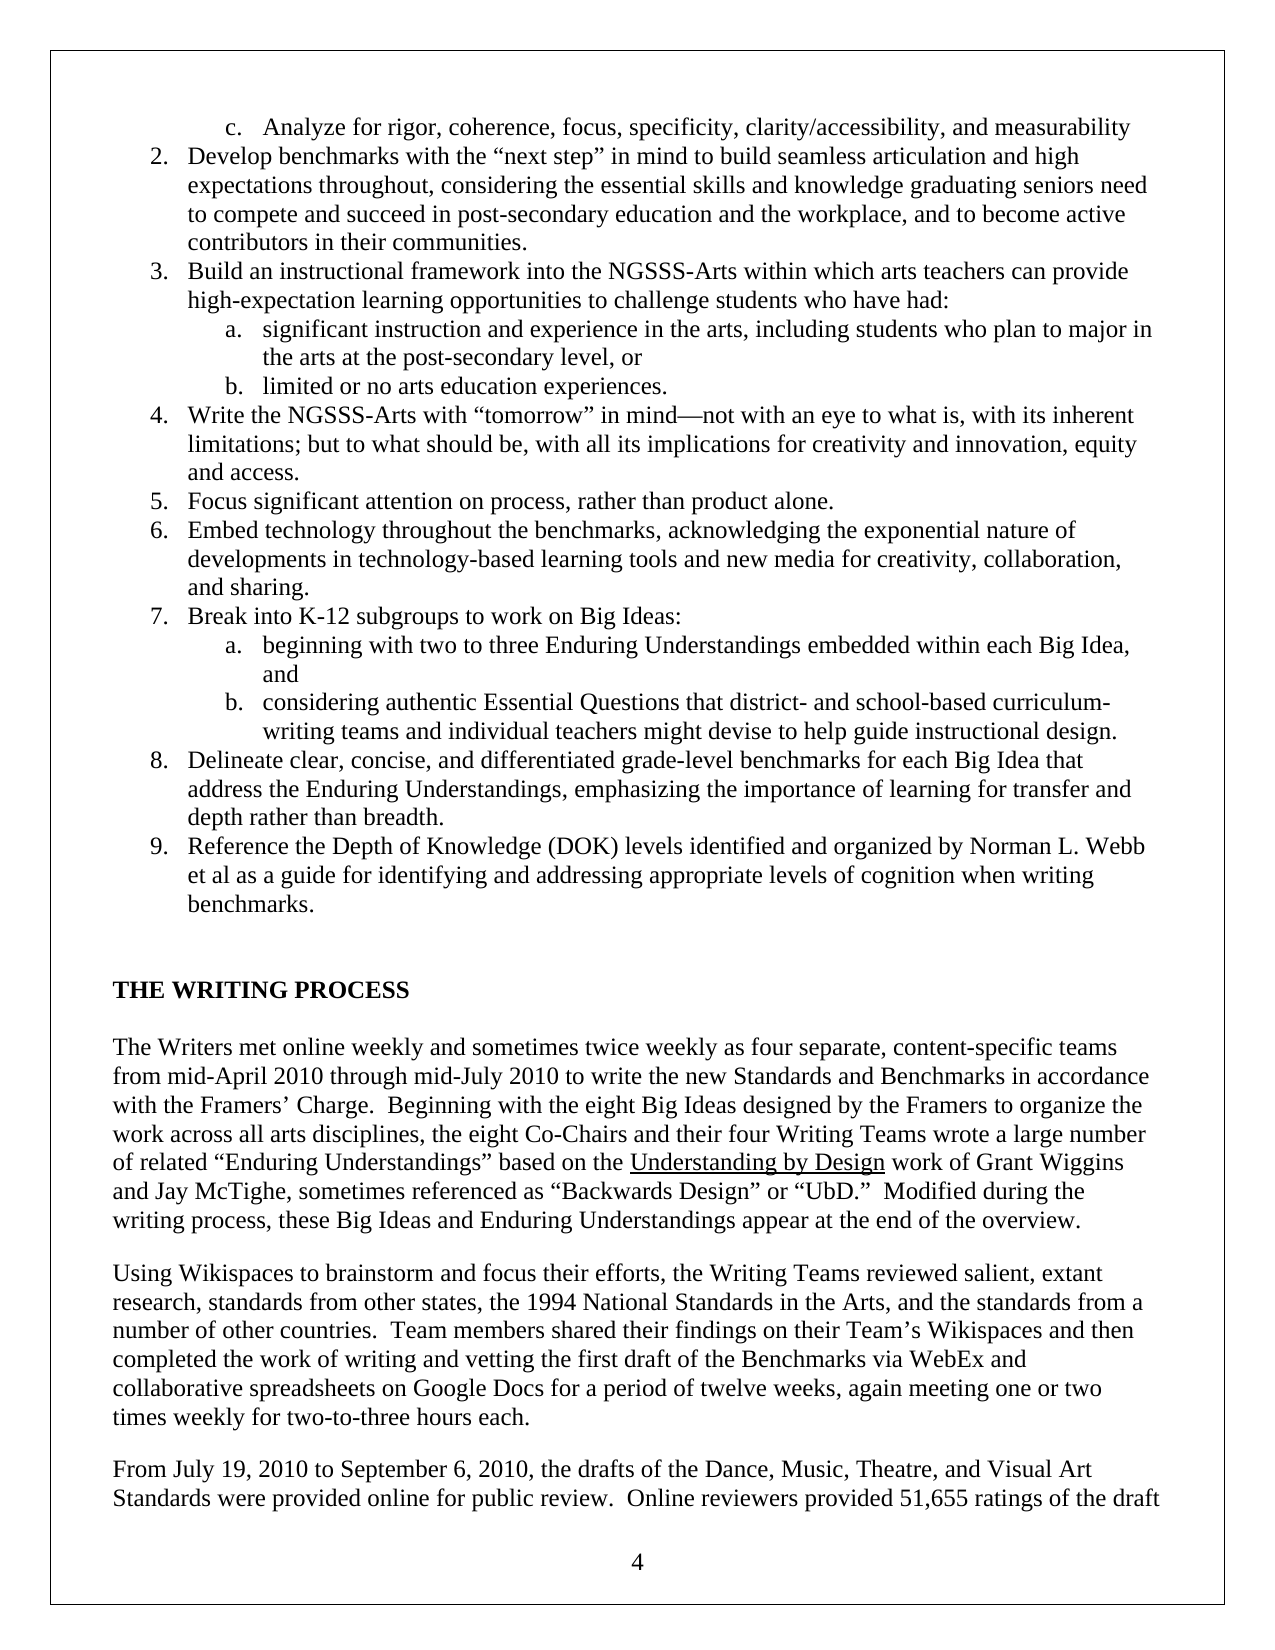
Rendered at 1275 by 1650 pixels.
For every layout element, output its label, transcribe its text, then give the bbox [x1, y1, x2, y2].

list limited or no arts education experiences. [225, 371, 1162, 400]
list considering authentic Essential Questions that district- and school-based curriculum-writing teams and individual teachers might devise to help guide instructional design. [225, 687, 1162, 745]
list Delineate clear, concise, and differentiated grade-level benchmarks for each Big Idea that address the Enduring Understandings, emphasizing the importance of learning for transfer and depth rather than breadth. [150, 745, 1162, 831]
list Reference the Depth of Knowledge (DOK) levels identified and organized by Norman L. Webb et al as a guide for identifying and addressing appropriate levels of cognition when writing benchmarks. [150, 831, 1162, 917]
list Break into K-12 subgroups to work on Big Ideas: [150, 601, 1162, 630]
list Focus significant attention on process, rather than product alone. [150, 486, 1162, 515]
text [112, 1454, 1162, 1512]
text The Writers met online weekly and sometimes twice weekly as four separate, content-specific teams from mid-April 2010 through mid-July 2010 to write the new Standards and Benchmarks in accordance with the Framers’ Charge. Beginning with the eight Big Ideas designed by the Framers to organize the work across all arts disciplines, the eight Co-Chairs and their four Writing Teams wrote a large number of related “Enduring Understandings” based on the Understanding by Design work of Grant Wiggins and Jay McTighe, sometimes referenced as “Backwards Design” or “UbD.” Modified during the writing process, these Big Ideas and Enduring Understandings appear at the end of the overview. [112, 1032, 1162, 1234]
list Analyze for rigor, coherence, focus, specificity, clarity/accessibility, and measurability [225, 112, 1162, 141]
list Build an instructional framework into the NGSSS-Arts within which arts teachers can provide high-expectation learning opportunities to challenge students who have had: [150, 256, 1162, 314]
text THE WRITING PROCESS [112, 975, 1162, 1004]
list significant instruction and experience in the arts, including students who plan to major in the arts at the post-secondary level, or [225, 314, 1162, 371]
text Using Wikispaces to brainstorm and focus their efforts, the Writing Teams reviewed salient, extant research, standards from other states, the 1994 National Standards in the Arts, and the standards from a number of other countries. Team members shared their findings on their Team’s Wikispaces and then completed the work of writing and vetting the first draft of the Benchmarks via WebEx and collaborative spreadsheets on Google Docs for a period of twelve weeks, again meeting one or two times weekly for two-to-three hours each. [112, 1258, 1162, 1430]
list Develop benchmarks with the “next step” in mind to build seamless articulation and high expectations throughout, considering the essential skills and knowledge graduating seniors need to compete and succeed in post-secondary education and the workplace, and to become active contributors in their communities. [150, 141, 1162, 256]
list Write the NGSSS-Arts with “tomorrow” in mind—not with an eye to what is, with its inherent limitations; but to what should be, with all its implications for creativity and innovation, equity and access. [150, 400, 1162, 486]
list Embed technology throughout the benchmarks, acknowledging the exponential nature of developments in technology-based learning tools and new media for creativity, collaboration, and sharing. [150, 515, 1162, 601]
list beginning with two to three Enduring Understandings embedded within each Big Idea, and [225, 630, 1162, 687]
